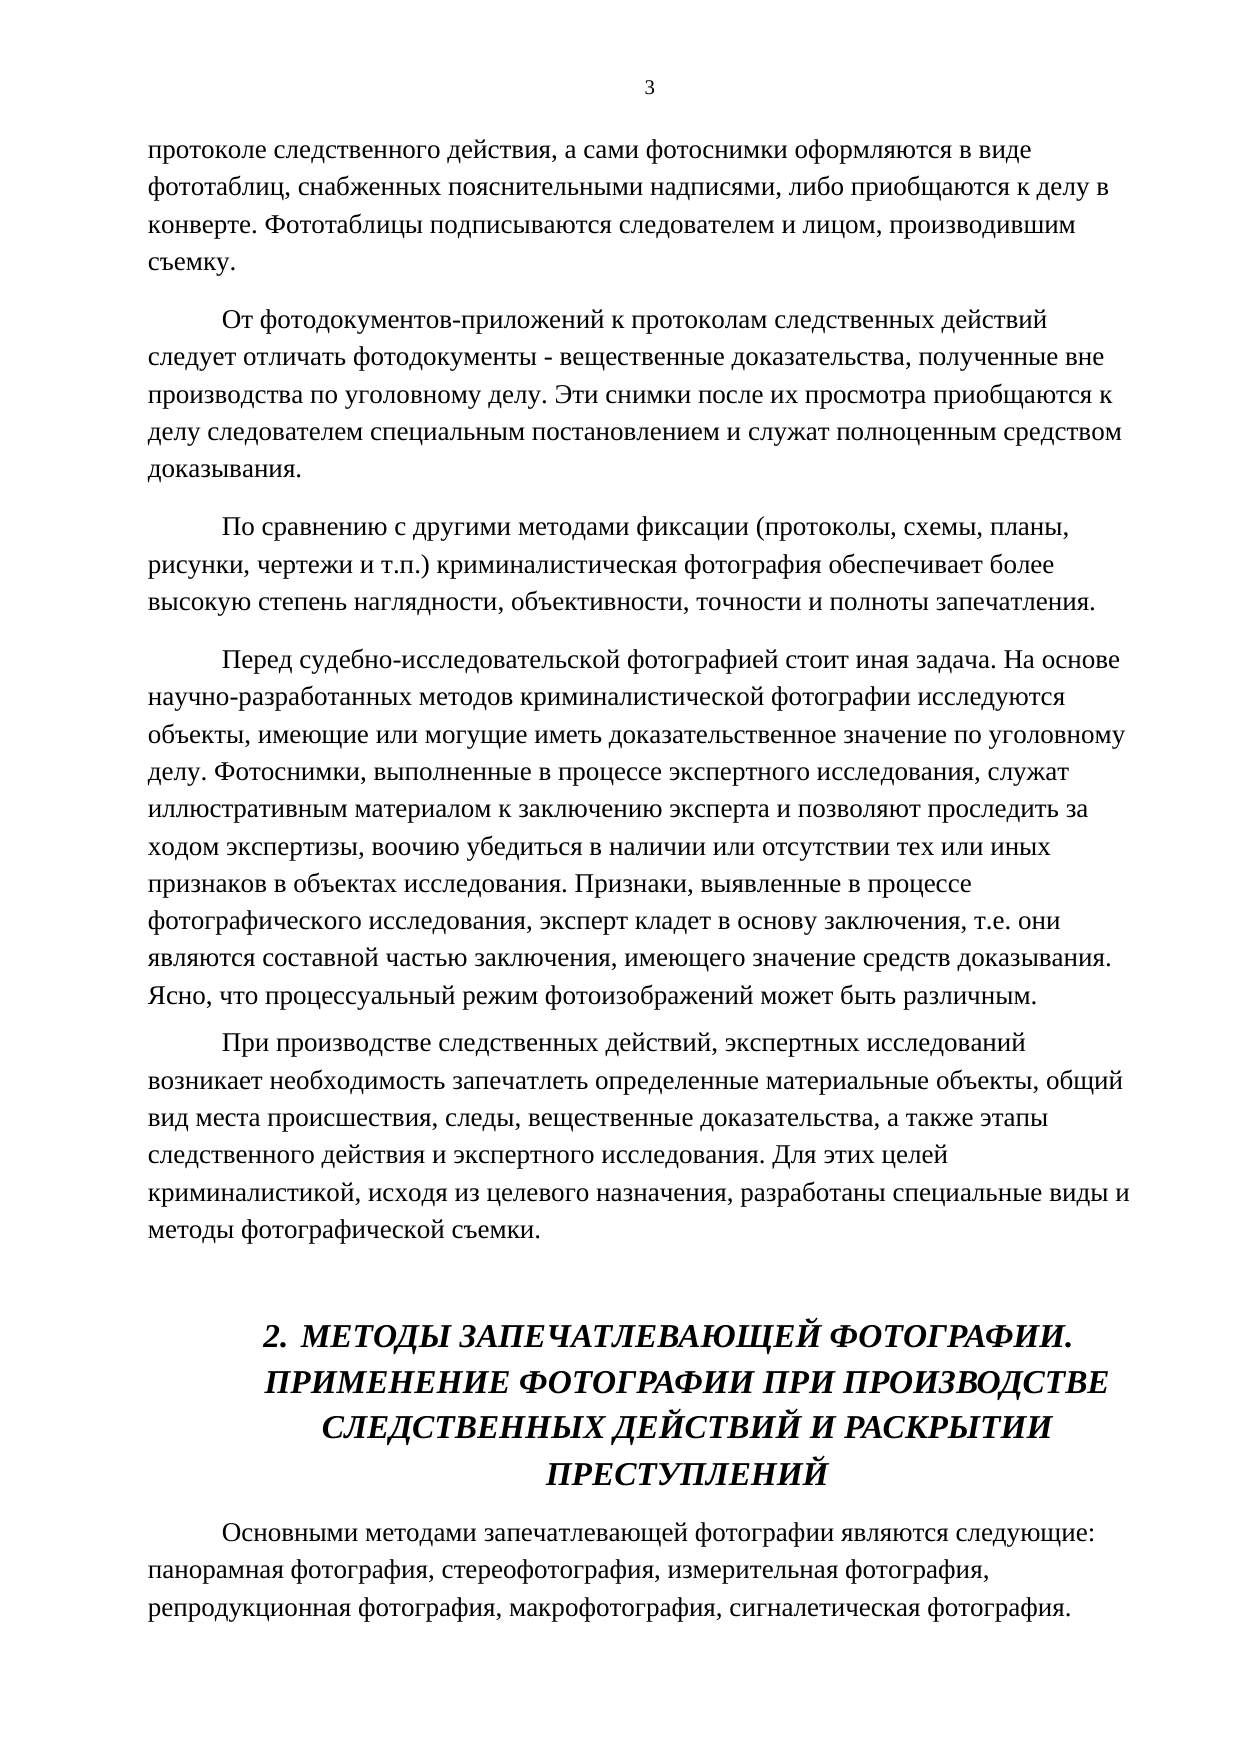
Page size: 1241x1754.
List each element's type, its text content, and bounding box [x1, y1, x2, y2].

text Основными методами запечатлевающей фотографии являются следующие: панорамная фотография, стереофотография, измерительная фотография, репродукционная фотография, макрофотография, сигналетическая фотография. [148, 1516, 1152, 1622]
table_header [143, 118, 1147, 1254]
subtitle Методы запечатлевающей фотографии. Применение фотографии при производстве следственных действий и раскрытии преступлений [185, 1316, 1152, 1492]
